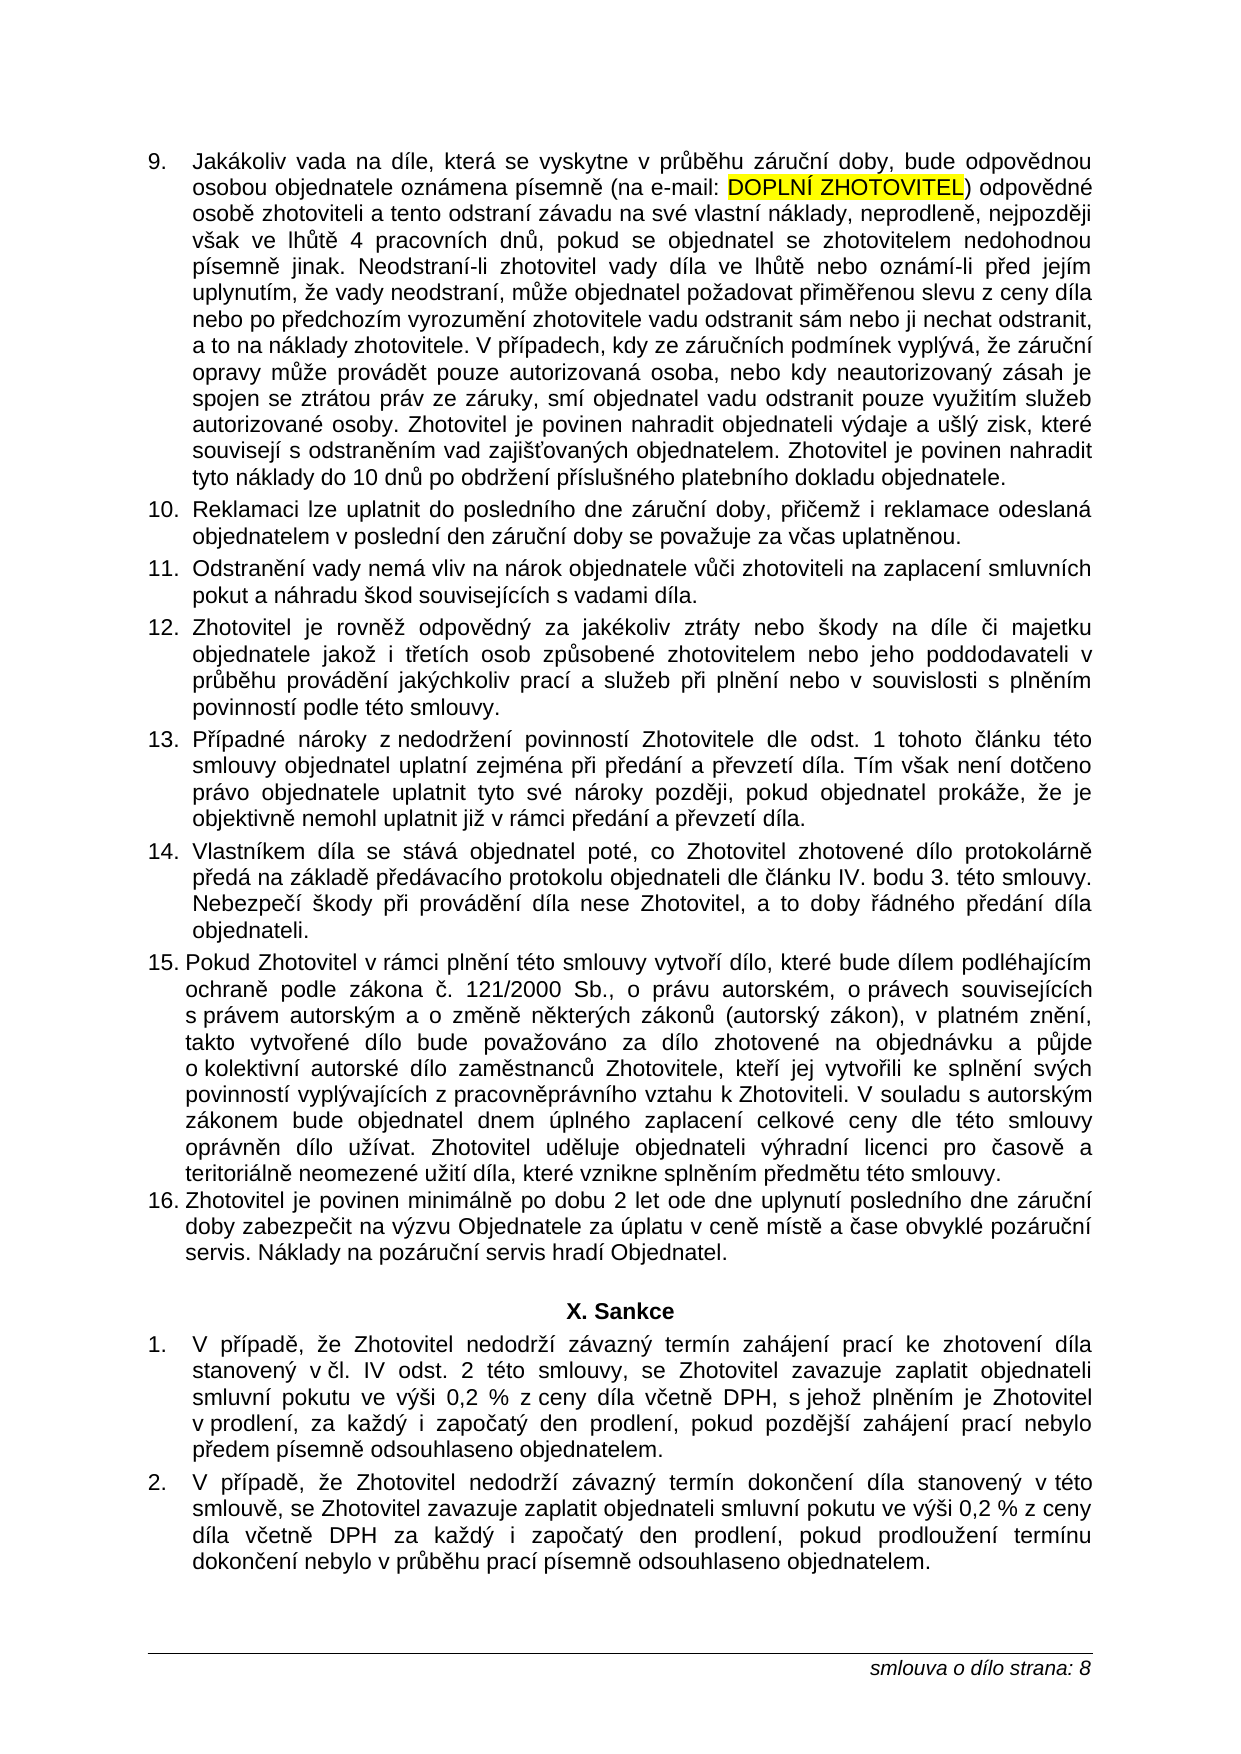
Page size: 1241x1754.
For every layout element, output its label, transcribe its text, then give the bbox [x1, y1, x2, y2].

list Pokud Zhotovitel v rámci plnění této smlouvy vytvoří dílo, které bude dílem podléhajícím ochraně podle zákona č. 121/2000 Sb., o právu autorském, o právech souvisejících s právem autorským a o změně některých zákonů (autorský zákon), v platném znění, takto vytvořené dílo bude považováno za dílo zhotovené na objednávku a půjde o kolektivní autorské dílo zaměstnanců Zhotovitele, kteří jej vytvořili ke splnění svých povinností vyplývajících z pracovněprávního vztahu k Zhotoviteli. V souladu s autorským zákonem bude objednatel dnem úplného zaplacení celkové ceny dle této smlouvy oprávněn dílo užívat. Zhotovitel uděluje objednateli výhradní licenci pro časově a teritoriálně neomezené užití díla, které vznikne splněním předmětu této smlouvy. [148, 949, 1093, 1187]
list V případě, že Zhotovitel nedodrží závazný termín zahájení prací ke zhotovení díla stanovený v čl. IV odst. 2 této smlouvy, se Zhotovitel zavazuje zaplatit objednateli smluvní pokutu ve výši 0,2 % z ceny díla včetně DPH, s jehož plněním je Zhotovitel v prodlení, za každý i započatý den prodlení, pokud pozdější zahájení prací nebylo předem písemně odsouhlaseno objednatelem. [148, 1331, 1093, 1463]
list Zhotovitel je rovněž odpovědný za jakékoliv ztráty nebo škody na díle či majetku objednatele jakož i třetích osob způsobené zhotovitelem nebo jeho poddodavateli v průběhu provádění jakýchkoliv prací a služeb při plnění nebo v souvislosti s plněním povinností podle této smlouvy. [148, 614, 1093, 720]
list Zhotovitel je povinen minimálně po dobu 2 let ode dne uplynutí posledního dne záruční doby zabezpečit na výzvu Objednatele za úplatu v ceně místě a čase obvyklé pozáruční servis. Náklady na pozáruční servis hradí Objednatel. [148, 1187, 1093, 1266]
list Reklamaci lze uplatnit do posledního dne záruční doby, přičemž i reklamace odeslaná objednatelem v poslední den záruční doby se považuje za včas uplatněnou. [148, 496, 1093, 549]
list V případě, že Zhotovitel nedodrží závazný termín dokončení díla stanovený v této smlouvě, se Zhotovitel zavazuje zaplatit objednateli smluvní pokutu ve výši 0,2 % z ceny díla včetně DPH za každý i započatý den prodlení, pokud prodloužení termínu dokončení nebylo v průběhu prací písemně odsouhlaseno objednatelem. [148, 1469, 1093, 1574]
list Odstranění vady nemá vliv na nárok objednatele vůči zhotoviteli na zaplacení smluvních pokut a náhradu škod souvisejících s vadami díla. [148, 555, 1093, 608]
list Vlastníkem díla se stává objednatel poté, co Zhotovitel zhotovené dílo protokolárně předá na základě předávacího protokolu objednateli dle článku IV. bodu 3. této smlouvy. Nebezpečí škody při provádění díla nese Zhotovitel, a to doby řádného předání díla objednateli. [148, 838, 1093, 943]
text X. Sankce [148, 1298, 1093, 1324]
list Případné nároky z nedodržení povinností Zhotovitele dle odst. 1 tohoto článku této smlouvy objednatel uplatní zejména při předání a převzetí díla. Tím však není dotčeno právo objednatele uplatnit tyto své nároky později, pokud objednatel prokáže, že je objektivně nemohl uplatnit již v rámci předání a převzetí díla. [148, 726, 1093, 831]
list Jakákoliv vada na díle, která se vyskytne v průběhu záruční doby, bude odpovědnou osobou objednatele oznámena písemně (na e-mail: DOPLNÍ ZHOTOVITEL) odpovědné osobě zhotoviteli a tento odstraní závadu na své vlastní náklady, neprodleně, nejpozději však ve lhůtě 4 pracovních dnů, pokud se objednatel se zhotovitelem nedohodnou písemně jinak. Neodstraní-li zhotovitel vady díla ve lhůtě nebo oznámí-li před jejím uplynutím, že vady neodstraní, může objednatel požadovat přiměřenou slevu z ceny díla nebo po předchozím vyrozumění zhotovitele vadu odstranit sám nebo ji nechat odstranit, a to na náklady zhotovitele. V případech, kdy ze záručních podmínek vyplývá, že záruční opravy může provádět pouze autorizovaná osoba, nebo kdy neautorizovaný zásah je spojen se ztrátou práv ze záruky, smí objednatel vadu odstranit pouze využitím služeb autorizované osoby. Zhotovitel je povinen nahradit objednateli výdaje a ušlý zisk, které souvisejí s odstraněním vad zajišťovaných objednatelem. Zhotovitel je povinen nahradit tyto náklady do 10 dnů po obdržení příslušného platebního dokladu objednatele. [148, 148, 1093, 490]
